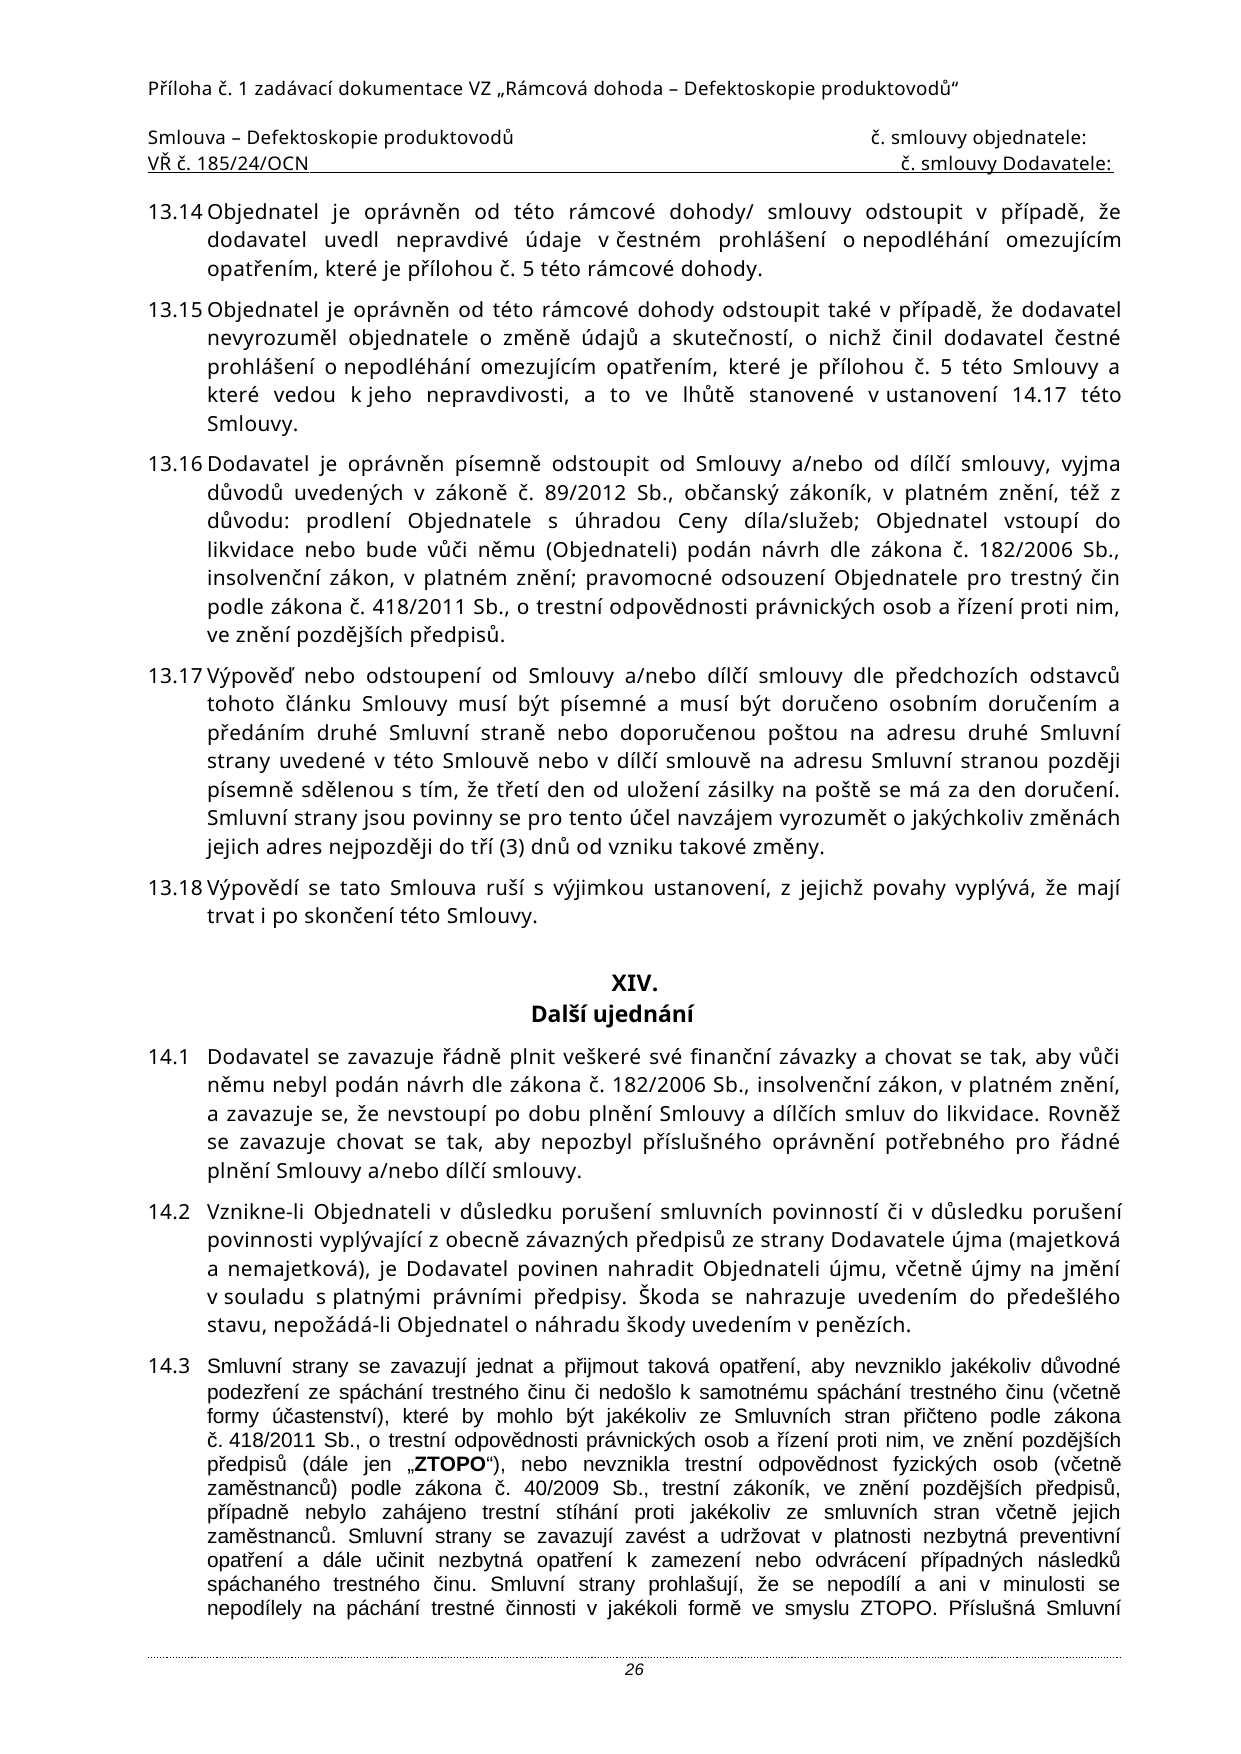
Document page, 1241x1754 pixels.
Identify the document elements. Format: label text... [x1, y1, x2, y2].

list Dodavatel se zavazuje řádně plnit veškeré své finanční závazky a chovat se tak, aby vůči němu nebyl podán návrh dle zákona č. 182/2006 Sb., insolvenční zákon, v platném znění, a zavazuje se, že nevstoupí po dobu plnění Smlouvy a dílčích smluv do likvidace. Rovněž se zavazuje chovat se tak, aby nepozbyl příslušného oprávnění potřebného pro řádné plnění Smlouvy a/nebo dílčí smlouvy. [148, 1042, 1122, 1184]
list Objednatel je oprávněn od této rámcové dohody odstoupit také v případě, že dodavatel nevyrozuměl objednatele o změně údajů a skutečností, o nichž činil dodavatel čestné prohlášení o nepodléhání omezujícím opatřením, které je přílohou č. 5 této Smlouvy a které vedou k jeho nepravdivosti, a to ve lhůtě stanovené v ustanovení 14.17 této Smlouvy. [148, 295, 1122, 437]
list Výpověď nebo odstoupení od Smlouvy a/nebo dílčí smlouvy dle předchozích odstavců tohoto článku Smlouvy musí být písemné a musí být doručeno osobním doručením a předáním druhé Smluvní straně nebo doporučenou poštou na adresu druhé Smluvní strany uvedené v této Smlouvě nebo v dílčí smlouvě na adresu Smluvní stranou později písemně sdělenou s tím, že třetí den od uložení zásilky na poště se má za den doručení. Smluvní strany jsou povinny se pro tento účel navzájem vyrozumět o jakýchkoliv změnách jejich adres nejpozději do tří (3) dnů od vzniku takové změny. [148, 661, 1122, 860]
text Další ujednání [102, 998, 1122, 1029]
list Vznikne-li Objednateli v důsledku porušení smluvních povinností či v důsledku porušení povinnosti vyplývající z obecně závazných předpisů ze strany Dodavatele újma (majetková a nemajetková), je Dodavatel povinen nahradit Objednateli újmu, včetně újmy na jmění v souladu s platnými právními předpisy. Škoda se nahrazuje uvedením do předešlého stavu, nepožádá-li Objednatel o náhradu škody uvedením v penězích. [148, 1197, 1122, 1339]
text XIV. [148, 967, 1122, 998]
list Výpovědí se tato Smlouva ruší s výjimkou ustanovení, z jejichž povahy vyplývá, že mají trvat i po skončení této Smlouvy. [148, 873, 1122, 929]
list Dodavatel je oprávněn písemně odstoupit od Smlouvy a/nebo od dílčí smlouvy, vyjma důvodů uvedených v zákoně č. 89/2012 Sb., občanský zákoník, v platném znění, též z důvodu: prodlení Objednatele s úhradou Ceny díla/služeb; Objednatel vstoupí do likvidace nebo bude vůči němu (Objednateli) podán návrh dle zákona č. 182/2006 Sb., insolvenční zákon, v platném znění; pravomocné odsouzení Objednatele pro trestný čin podle zákona č. 418/2011 Sb., o trestní odpovědnosti právnických osob a řízení proti nim, ve znění pozdějších předpisů. [148, 449, 1122, 649]
list Objednatel je oprávněn od této rámcové dohody/ smlouvy odstoupit v případě, že dodavatel uvedl nepravdivé údaje v čestném prohlášení o nepodléhání omezujícím opatřením, které je přílohou č. 5 této rámcové dohody. [148, 197, 1122, 282]
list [148, 1351, 1122, 1619]
